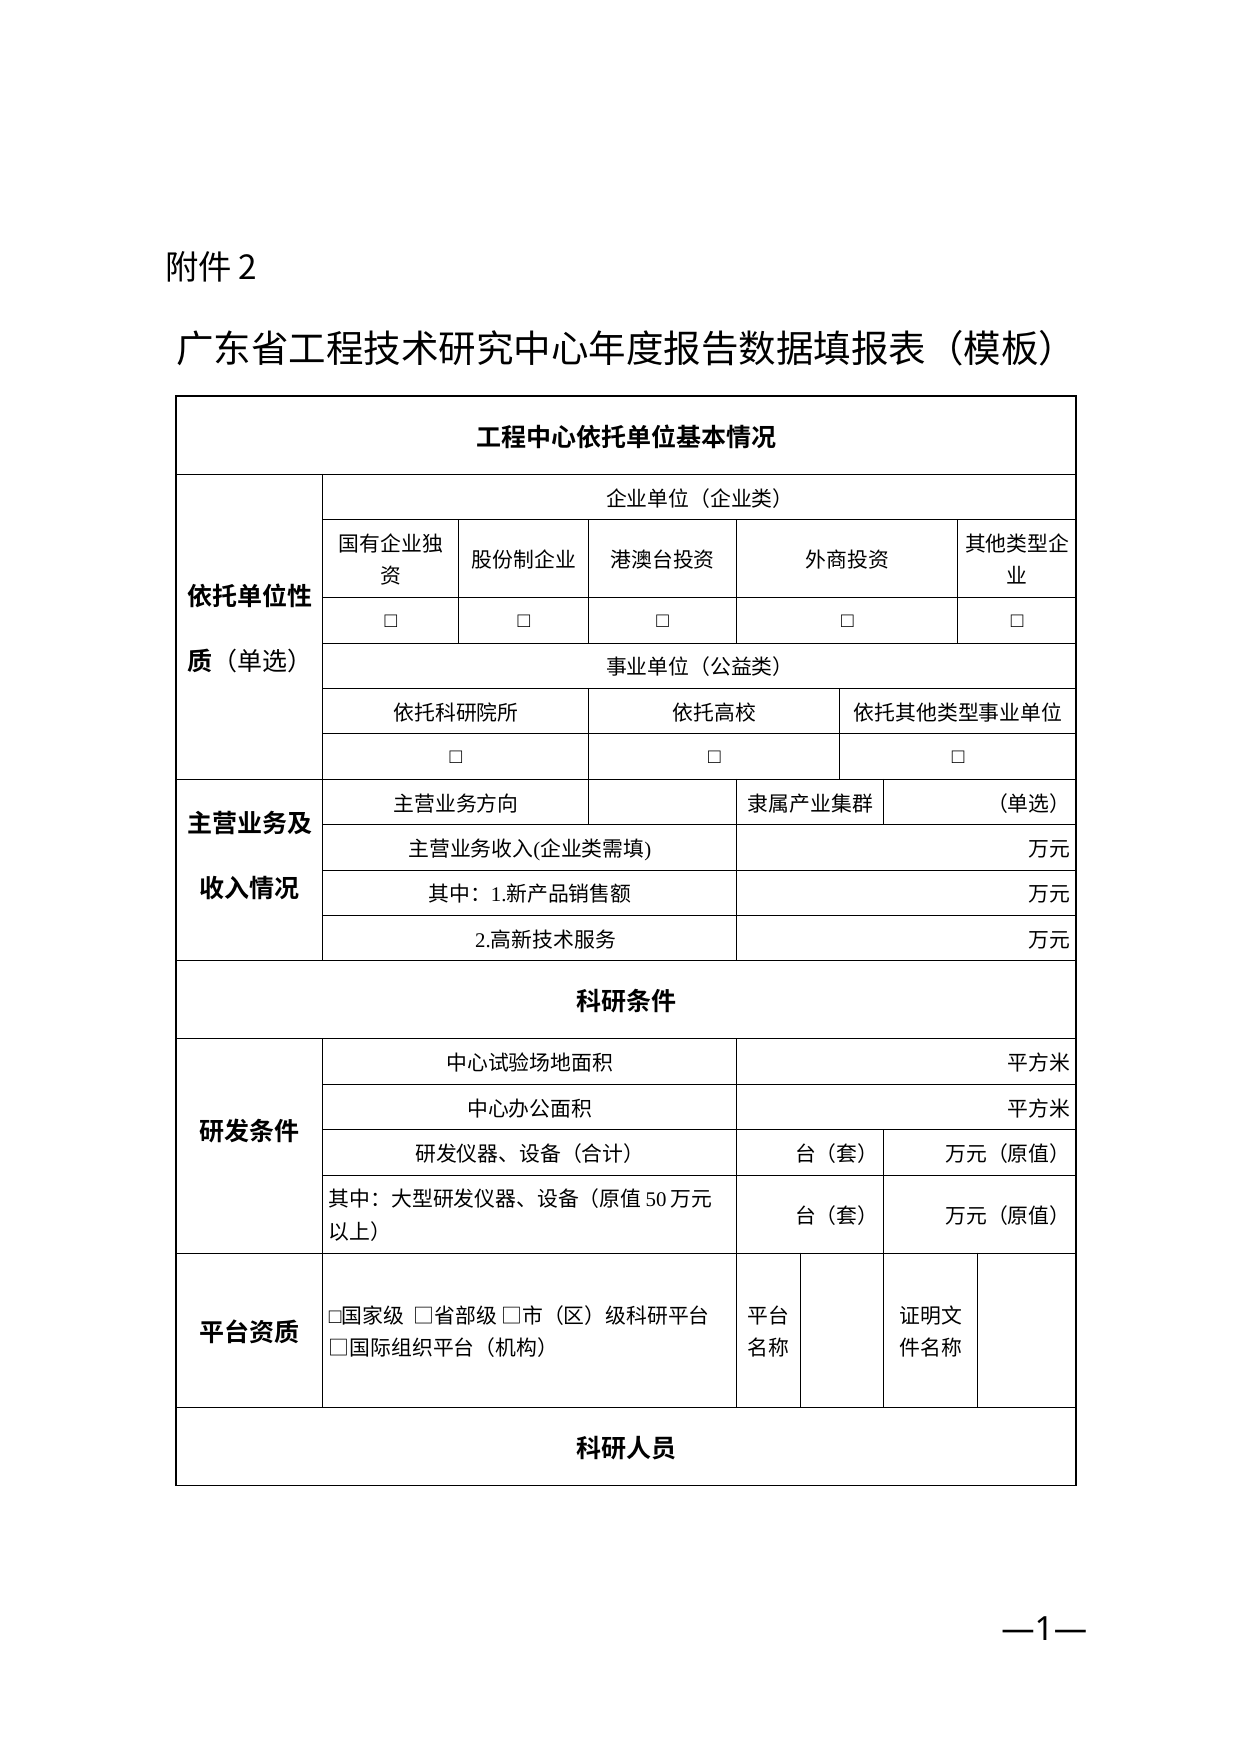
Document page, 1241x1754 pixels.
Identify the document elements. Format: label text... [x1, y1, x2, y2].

table_cell 中心办公面积 [323, 1085, 736, 1129]
table_cell 台（套） [737, 1176, 883, 1252]
table_cell □ [958, 598, 1075, 642]
table_cell 依托科研院所 [323, 689, 588, 733]
table_cell 万元 [737, 916, 1075, 960]
table_cell 科研人员 [177, 1408, 1075, 1485]
text 附件2 [165, 233, 1087, 298]
table_cell □ [323, 734, 588, 779]
table_cell □ [323, 598, 458, 642]
table_cell □ [589, 598, 736, 642]
table_cell [589, 780, 736, 824]
table_cell 外商投资 [737, 520, 957, 597]
table_cell 企业单位（企业类） [323, 475, 1075, 519]
table_cell （单选） [884, 780, 1075, 824]
table_cell 其中：大型研发仪器、设备（原值50万元以上） [323, 1176, 736, 1252]
table_cell 依托其他类型事业单位 [840, 689, 1075, 733]
table_cell 主营业务方向 [323, 780, 588, 824]
table_cell 隶属产业集群 [737, 780, 883, 824]
table_cell 研发条件 [177, 1039, 322, 1252]
table_cell 主营业务收入(企业类需填) [323, 825, 736, 869]
table_cell 万元 [737, 871, 1075, 915]
table_cell 其他类型企业 [958, 520, 1075, 597]
table_cell 平台资质 [177, 1254, 322, 1407]
table_cell [978, 1254, 1075, 1407]
table_cell 港澳台投资 [589, 520, 736, 597]
table_cell 台（套） [737, 1130, 883, 1174]
table_cell 平台 名称 [737, 1254, 800, 1407]
table_cell 股份制企业 [459, 520, 588, 597]
table_cell 万元（原值） [884, 1130, 1075, 1174]
table_cell □ [459, 598, 588, 642]
table_cell [801, 1254, 883, 1407]
table_cell 证明文件名称 [884, 1254, 977, 1407]
table_cell □ [840, 734, 1075, 779]
table_cell □ [589, 734, 839, 779]
table_cell 其中：1.新产品销售额 [323, 871, 736, 915]
table_cell 主营业务及收入情况 [177, 780, 322, 960]
table_cell □国家级 □省部级 □市（区）级科研平台 □国际组织平台（机构） [323, 1254, 736, 1407]
table_cell 平方米 [737, 1039, 1075, 1084]
table_cell 2.高新技术服务 [323, 916, 736, 960]
table_cell 研发仪器、设备（合计） [323, 1130, 736, 1174]
table_cell 万元 [737, 825, 1075, 869]
table_cell 中心试验场地面积 [323, 1039, 736, 1084]
table_cell 依托高校 [589, 689, 839, 733]
table_cell 科研条件 [177, 961, 1075, 1038]
text 广东省工程技术研究中心年度报告数据填报表（模板） [165, 314, 1087, 379]
table_cell 平方米 [737, 1085, 1075, 1129]
table_cell 事业单位（公益类） [323, 644, 1075, 688]
table_header 工程中心依托单位基本情况 [177, 397, 1075, 474]
table_cell 万元（原值） [884, 1176, 1075, 1252]
table_cell □ [737, 598, 957, 642]
table_cell 依托单位性质（单选） [177, 475, 322, 779]
table_cell 国有企业独资 [323, 520, 458, 597]
